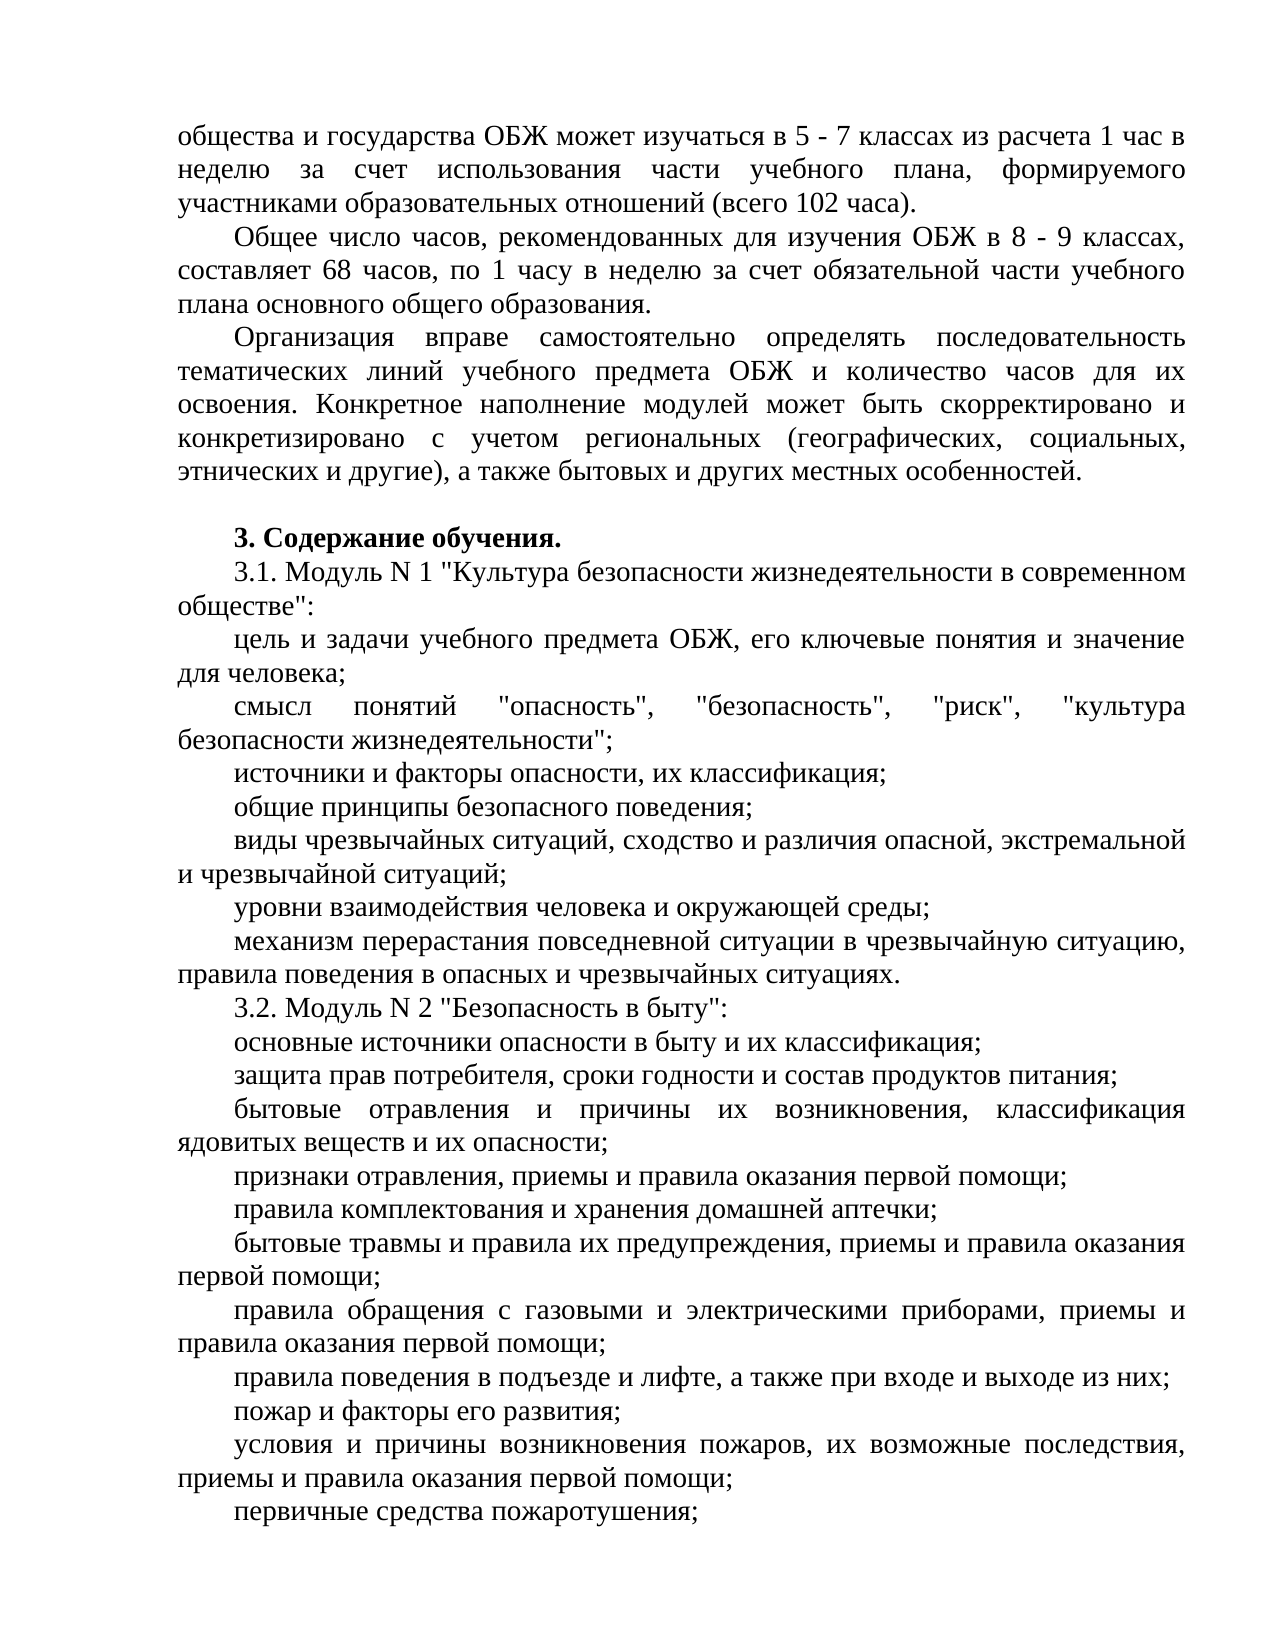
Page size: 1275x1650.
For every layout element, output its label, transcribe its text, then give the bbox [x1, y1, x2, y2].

text основные источники опасности в быту и их классификация; [177, 1024, 1186, 1057]
text первичные средства пожаротушения; [177, 1493, 1186, 1527]
text бытовые травмы и правила их предупреждения, приемы и правила оказания первой помощи; [177, 1225, 1186, 1292]
text правила обращения с газовыми и электрическими приборами, приемы и правила оказания первой помощи; [177, 1292, 1186, 1359]
text уровни взаимодействия человека и окружающей среды; [177, 889, 1186, 923]
text смысл понятий "опасность", "безопасность", "риск", "культура безопасности жизнедеятельности"; [177, 688, 1186, 755]
text общие принципы безопасного поведения; [177, 789, 1186, 822]
text 3.1. Модуль N 1 "Культура безопасности жизнедеятельности в современном обществе": [177, 554, 1186, 621]
text защита прав потребителя, сроки годности и состав продуктов питания; [177, 1057, 1186, 1091]
text правила поведения в подъезде и лифте, а также при входе и выходе из них; [177, 1359, 1186, 1393]
text пожар и факторы его развития; [177, 1393, 1186, 1426]
text источники и факторы опасности, их классификация; [177, 755, 1186, 789]
text 3.2. Модуль N 2 "Безопасность в быту": [177, 990, 1186, 1024]
text механизм перерастания повседневной ситуации в чрезвычайную ситуацию, правила поведения в опасных и чрезвычайных ситуациях. [177, 923, 1186, 990]
text виды чрезвычайных ситуаций, сходство и различия опасной, экстремальной и чрезвычайной ситуаций; [177, 822, 1186, 889]
text бытовые отравления и причины их возникновения, классификация ядовитых веществ и их опасности; [177, 1091, 1186, 1158]
text правила комплектования и хранения домашней аптечки; [177, 1191, 1186, 1225]
text признаки отравления, приемы и правила оказания первой помощи; [177, 1158, 1186, 1191]
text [177, 118, 1186, 219]
text Организация вправе самостоятельно определять последовательность тематических линий учебного предмета ОБЖ и количество часов для их освоения. Конкретное наполнение модулей может быть скорректировано и конкретизировано с учетом региональных (географических, социальных, этнических и другие), а также бытовых и других местных особенностей. [177, 319, 1186, 487]
text условия и причины возникновения пожаров, их возможные последствия, приемы и правила оказания первой помощи; [177, 1426, 1186, 1493]
text Общее число часов, рекомендованных для изучения ОБЖ в 8 - 9 классах, составляет 68 часов, по 1 часу в неделю за счет обязательной части учебного плана основного общего образования. [177, 219, 1186, 319]
text 3. Содержание обучения. [177, 521, 1186, 554]
text цель и задачи учебного предмета ОБЖ, его ключевые понятия и значение для человека; [177, 621, 1186, 688]
